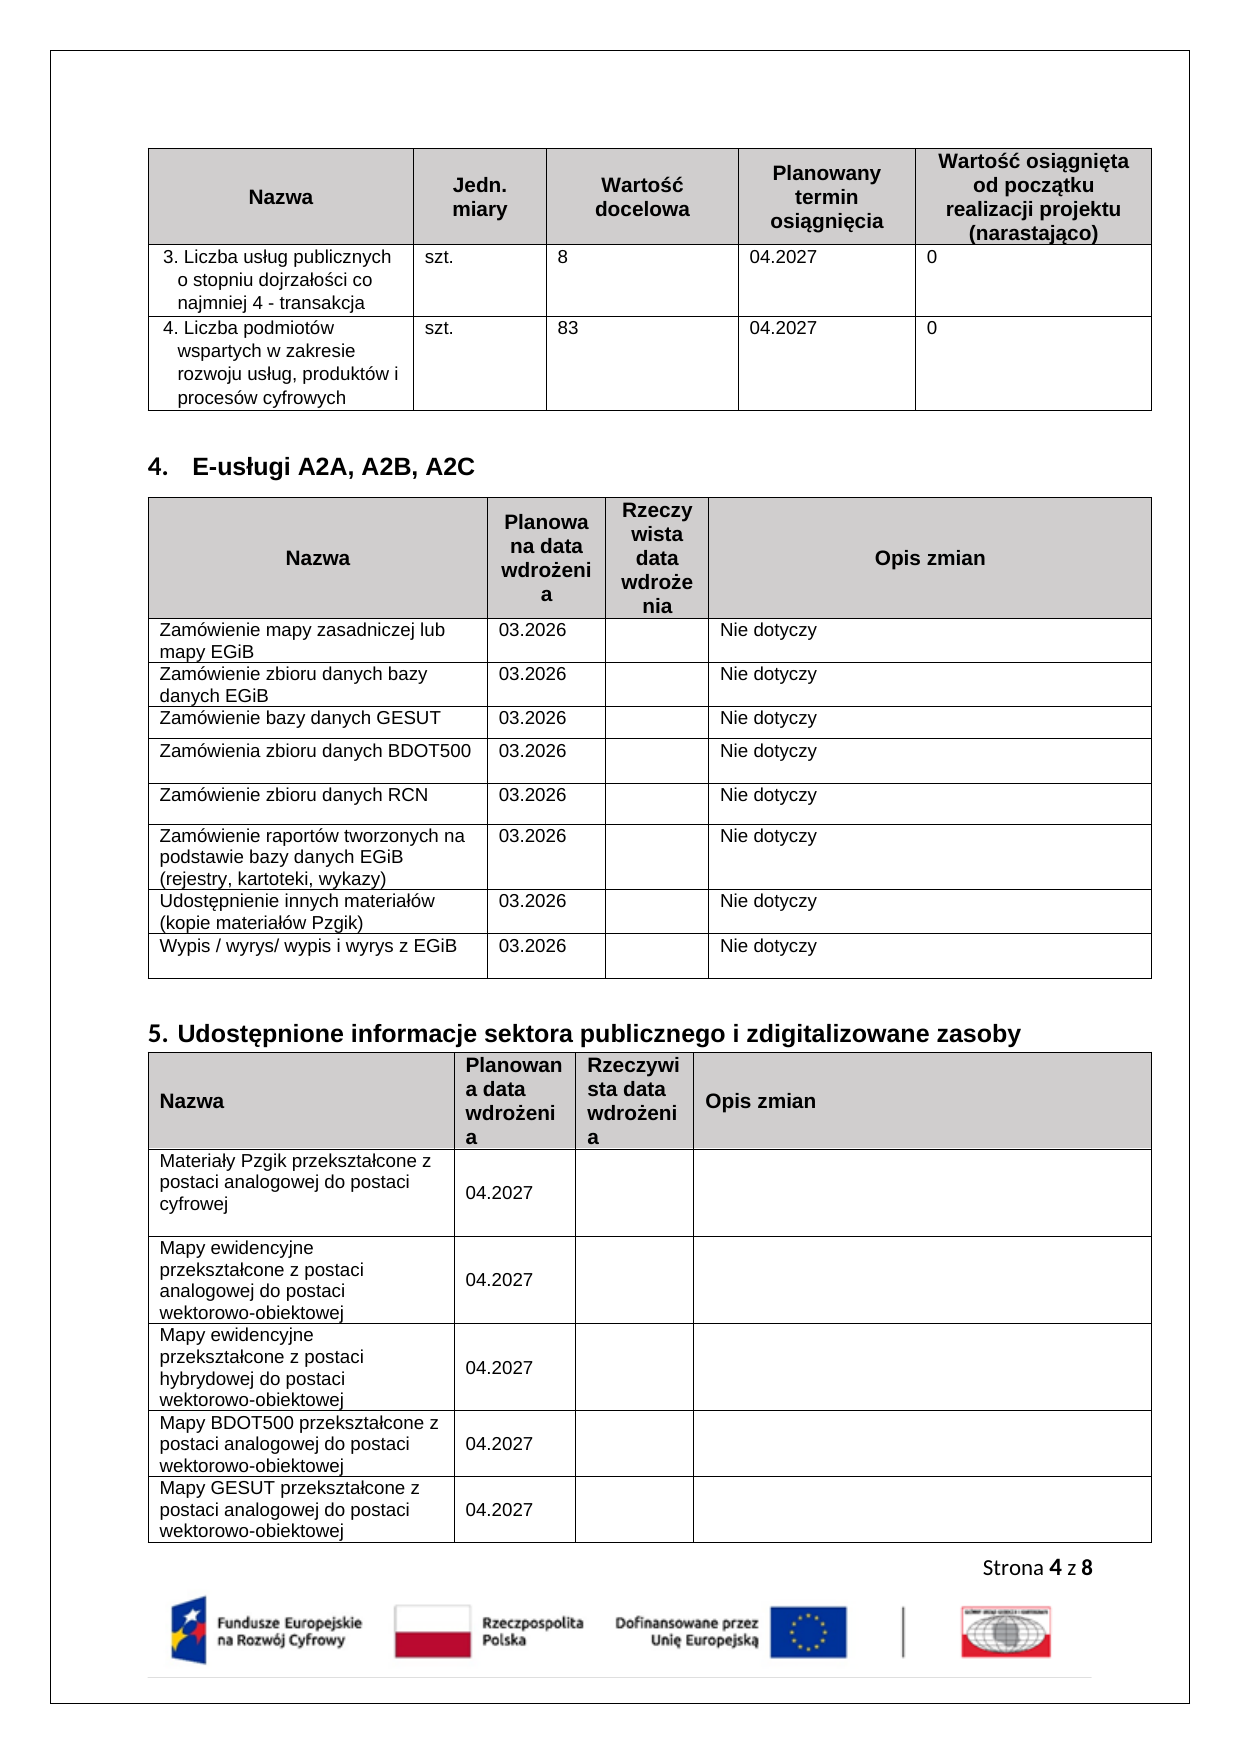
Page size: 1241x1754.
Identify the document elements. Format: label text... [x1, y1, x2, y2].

table_cell [576, 1477, 693, 1542]
table_cell [694, 1411, 1151, 1476]
table_cell Zamówienie zbioru danych bazy danych EGiB [149, 663, 487, 706]
table_cell Zamówienie zbioru danych RCN [149, 784, 487, 823]
table_header Opis zmian [709, 498, 1151, 618]
table_cell Nie dotyczy [709, 663, 1151, 706]
table_header Planowana data wdrożenia [455, 1053, 575, 1148]
table_cell 04.2027 [739, 317, 915, 410]
table_header Planowany termin osiągnięcia [739, 149, 915, 244]
table_cell 83 [547, 317, 738, 410]
table_cell 03.2026 [488, 890, 605, 933]
table_cell szt. [414, 317, 546, 410]
table_cell Mapy ewidencyjne przekształcone z postaci hybrydowej do postaci wektorowo-obiektowej [149, 1324, 454, 1410]
table_cell [694, 1150, 1151, 1236]
table_cell 0 [916, 245, 1151, 316]
table_cell 0 [916, 317, 1151, 410]
table_cell 04.2027 [455, 1411, 575, 1476]
table_cell 04.2027 [455, 1324, 575, 1410]
table_cell Nie dotyczy [709, 739, 1151, 782]
table_cell 03.2026 [488, 934, 605, 977]
table_cell 8 [547, 245, 738, 316]
table_cell 3. Liczba usług publicznych o stopniu dojrzałości co najmniej 4 - transakcja [149, 245, 413, 316]
table_cell [606, 663, 708, 706]
table_cell Nie dotyczy [709, 619, 1151, 662]
table_cell Wypis / wyrys/ wypis i wyrys z EGiB [149, 934, 487, 977]
table_cell 4. Liczba podmiotów wspartych w zakresie rozwoju usług, produktów i procesów cyfrowych [149, 317, 413, 410]
table_cell Zamówienie raportów tworzonych na podstawie bazy danych EGiB (rejestry, kartoteki, wykazy) [149, 825, 487, 889]
table_cell szt. [414, 245, 546, 316]
table_cell Nie dotyczy [709, 825, 1151, 889]
table_cell 04.2027 [739, 245, 915, 316]
table_cell 03.2026 [488, 707, 605, 738]
table_cell Materiały Pzgik przekształcone z postaci analogowej do postaci cyfrowej [149, 1150, 454, 1236]
table_cell Nie dotyczy [709, 890, 1151, 933]
table_cell Udostępnienie innych materiałów (kopie materiałów Pzgik) [149, 890, 487, 933]
table_header Nazwa [149, 149, 413, 244]
table_cell Mapy BDOT500 przekształcone z postaci analogowej do postaci wektorowo-obiektowej [149, 1411, 454, 1476]
table_cell [576, 1150, 693, 1236]
table_cell [606, 825, 708, 889]
table_cell Zamówienia zbioru danych BDOT500 [149, 739, 487, 782]
picture [147, 1581, 1095, 1681]
table_cell [606, 934, 708, 977]
table_cell [694, 1237, 1151, 1323]
table_header Nazwa [149, 498, 487, 618]
table_cell Mapy ewidencyjne przekształcone z postaci analogowej do postaci wektorowo-obiektowej [149, 1237, 454, 1323]
table_cell [576, 1237, 693, 1323]
table_cell [606, 707, 708, 738]
table_cell [606, 619, 708, 662]
table_header Opis zmian [694, 1053, 1151, 1148]
table_cell [576, 1411, 693, 1476]
table_cell [694, 1477, 1151, 1542]
table_cell [606, 890, 708, 933]
table_cell [576, 1324, 693, 1410]
table_header Rzeczywista data wdrożenia [606, 498, 708, 618]
table_header Jedn. miary [414, 149, 546, 244]
table_cell Nie dotyczy [709, 784, 1151, 823]
table_cell [606, 739, 708, 782]
table_header Planowana data wdrożenia [488, 498, 605, 618]
table_cell 03.2026 [488, 663, 605, 706]
table_header Wartość osiągnięta od początku realizacji projektu (narastająco) [916, 149, 1151, 244]
table_cell 03.2026 [488, 825, 605, 889]
table_header Rzeczywista data wdrożenia [576, 1053, 693, 1148]
table_cell 03.2026 [488, 739, 605, 782]
table_cell Zamówienie mapy zasadniczej lub mapy EGiB [149, 619, 487, 662]
table_cell Mapy GESUT przekształcone z postaci analogowej do postaci wektorowo-obiektowej [149, 1477, 454, 1542]
table_cell Nie dotyczy [709, 707, 1151, 738]
table_header Nazwa [149, 1053, 454, 1148]
table_header Wartość docelowa [547, 149, 738, 244]
table_cell [694, 1324, 1151, 1410]
table_cell Zamówienie bazy danych GESUT [149, 707, 487, 738]
table_cell 03.2026 [488, 619, 605, 662]
table_cell [606, 784, 708, 823]
table_cell 04.2027 [455, 1150, 575, 1236]
subtitle E-usługi A2A, A2B, A2C [148, 449, 1093, 482]
table_cell 03.2026 [488, 784, 605, 823]
table_cell Nie dotyczy [709, 934, 1151, 977]
table_cell 04.2027 [455, 1237, 575, 1323]
subtitle Udostępnione informacje sektora publicznego i zdigitalizowane zasoby [148, 1016, 1093, 1049]
table_cell 04.2027 [455, 1477, 575, 1542]
